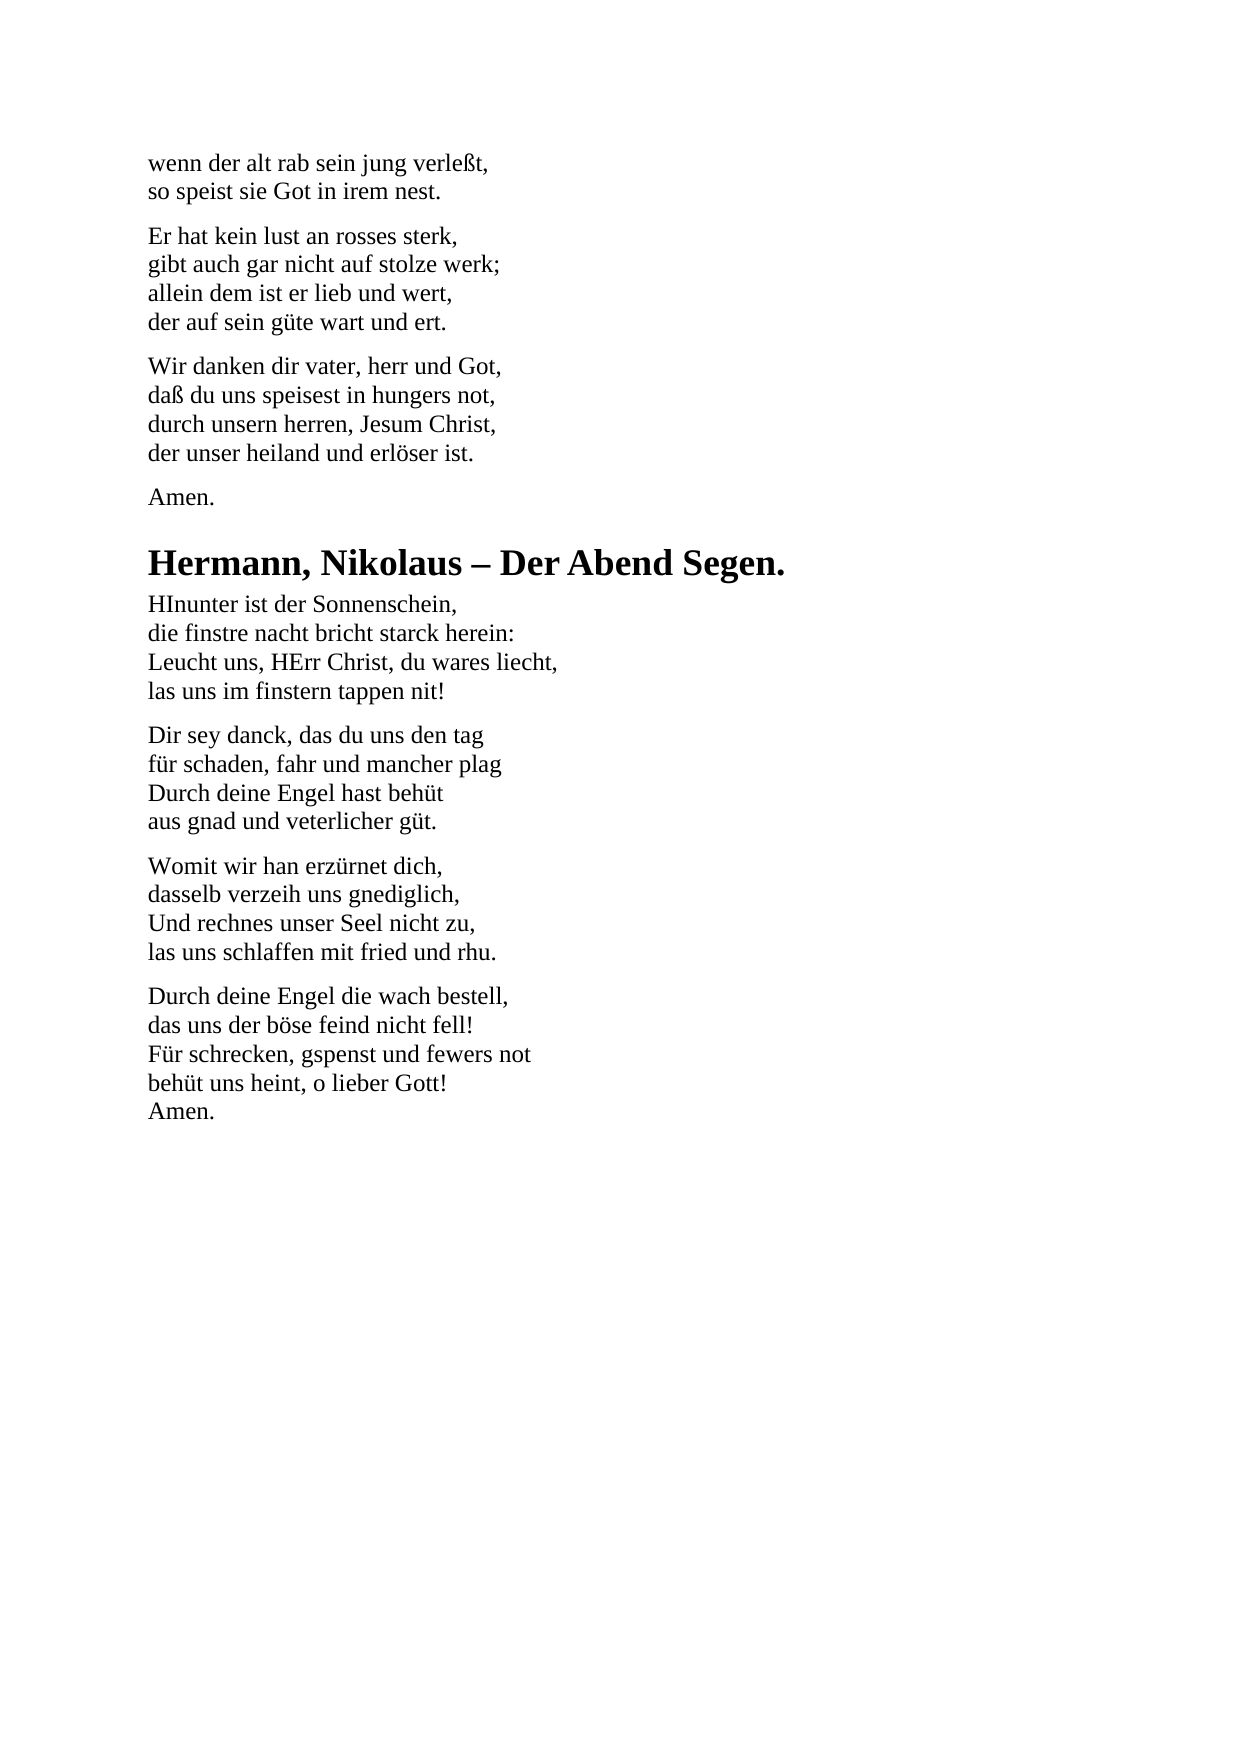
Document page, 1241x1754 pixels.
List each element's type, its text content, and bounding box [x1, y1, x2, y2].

text HInunter ist der Sonnenschein, die finstre nacht bricht starck herein: Leucht uns, HErr Christ, du wares liecht, las uns im finstern tappen nit! [148, 589, 1093, 704]
text Wir danken dir vater, herr und Got, daß du uns speisest in hungers not, durch unsern herren, Jesum Christ, der unser heiland und erlöser ist. [148, 351, 1093, 466]
text Dir sey danck, das du uns den tag für schaden, fahr und mancher plag Durch deine Engel hast behüt aus gnad und veterlicher güt. [148, 720, 1093, 835]
text Womit wir han erzürnet dich, dasselb verzeih uns gnediglich, Und rechnes unser Seel nicht zu, las uns schlaffen mit fried und rhu. [148, 851, 1093, 966]
subtitle Hermann, Nikolaus – Der Abend Segen. [148, 540, 1093, 583]
text Er hat kein lust an rosses sterk, gibt auch gar nicht auf stolze werk; allein dem ist er lieb und wert, der auf sein güte wart und ert. [148, 221, 1093, 336]
text Amen. [148, 482, 1093, 511]
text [148, 148, 1093, 205]
text Durch deine Engel die wach bestell, das uns der böse feind nicht fell! Für schrecken, gspenst und fewers not behüt uns heint, o lieber Gott! Amen. [148, 981, 1093, 1125]
